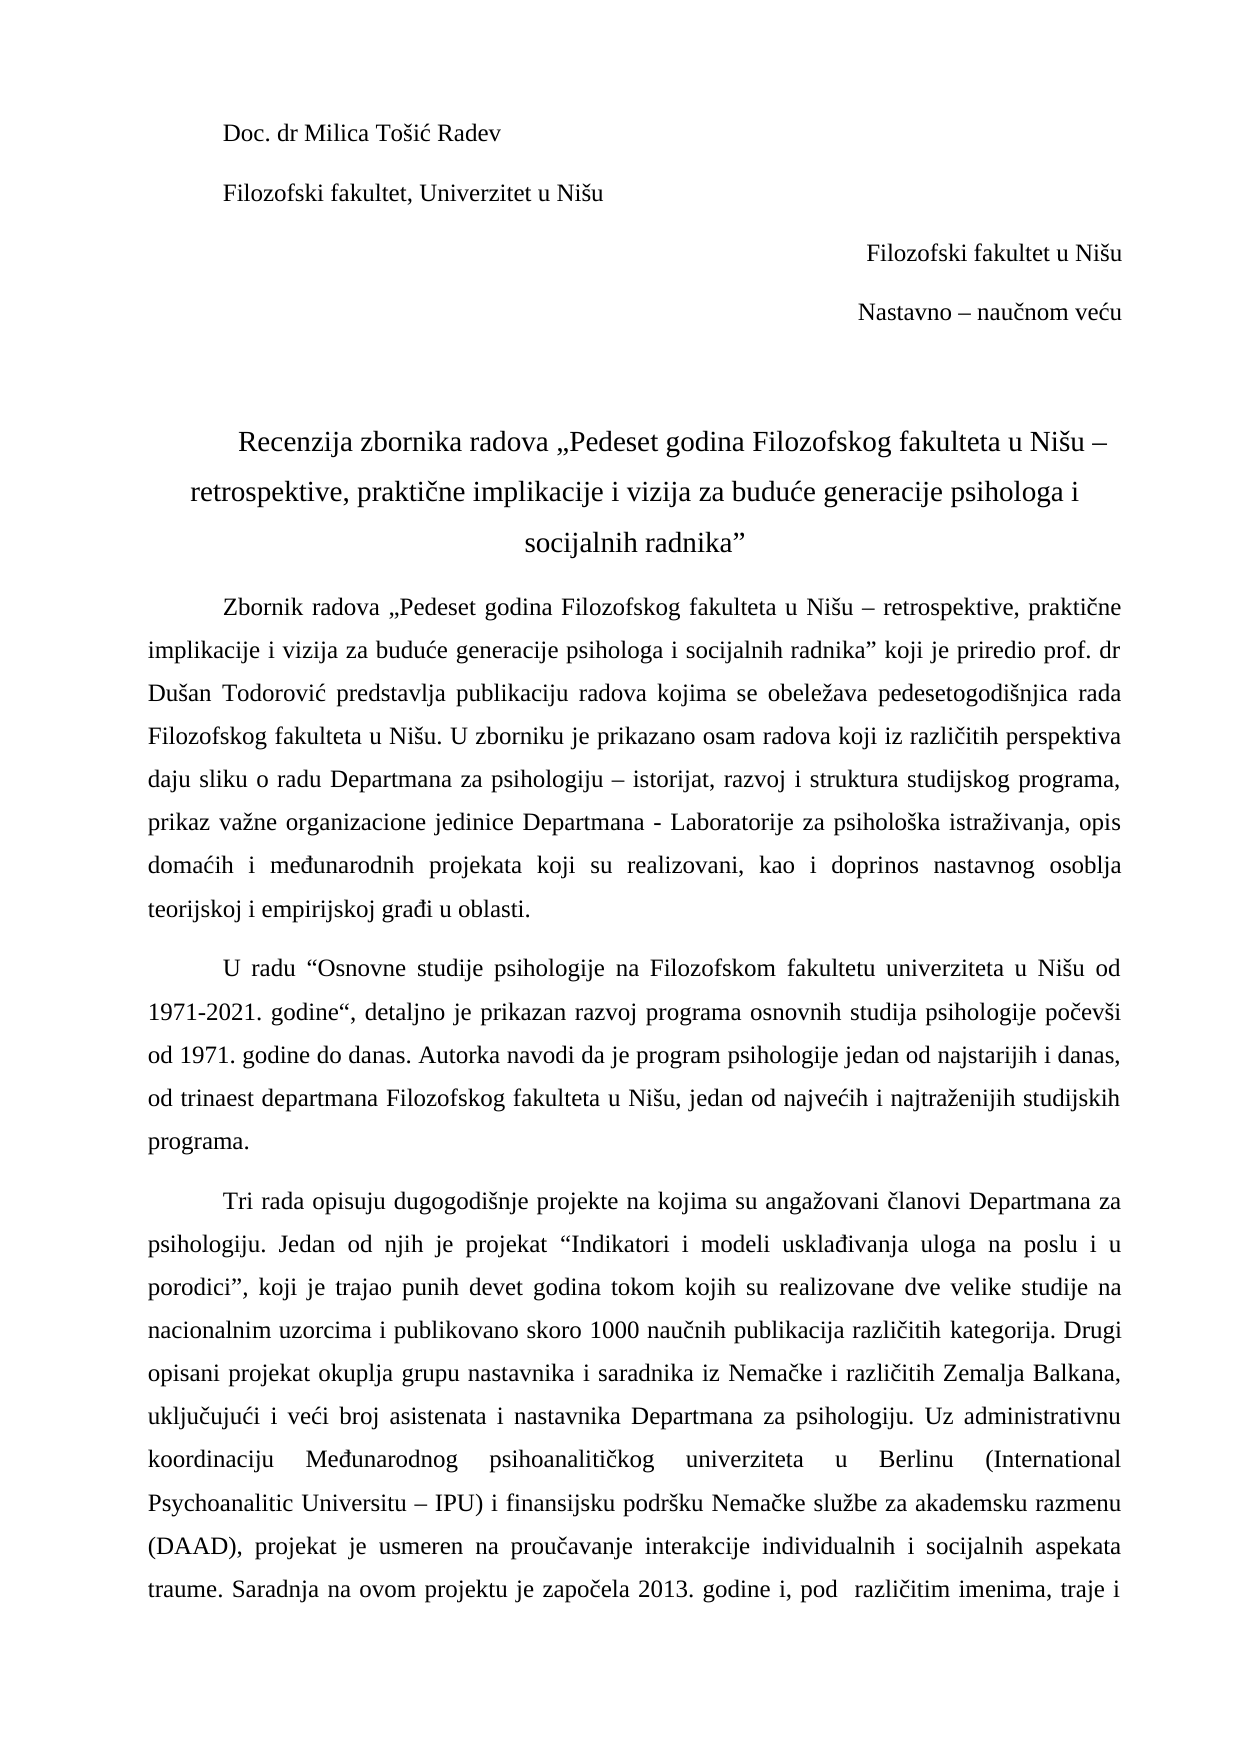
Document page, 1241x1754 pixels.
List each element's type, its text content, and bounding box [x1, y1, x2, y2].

text Filozofski fakultet, Univerzitet u Nišu [148, 178, 1122, 207]
text Zbornik radova „Pedeset godina Filozofskog fakulteta u Nišu – retrospektive, praktične implikacije i vizija za buduće generacije psihologa i socijalnih radnika” koji je priredio prof. dr Dušan Todorović predstavlja publikaciju radova kojima se obeležava pedesetogodišnjica rada Filozofskog fakulteta u Nišu. U zborniku je prikazano osam radova koji iz različitih perspektiva daju sliku o radu Departmana za psihologiju – istorijat, razvoj i struktura studijskog programa, prikaz važne organizacione jedinice Departmana - Laboratorije za psihološka istraživanja, opis domaćih i međunarodnih projekata koji su realizovani, kao i doprinos nastavnog osoblja teorijskoj i empirijskoj građi u oblasti. [148, 592, 1122, 922]
text Recenzija zbornika radova „Pedeset godina Filozofskog fakulteta u Nišu – retrospektive, praktične implikacije i vizija za buduće generacije psihologa i socijalnih radnika” [148, 424, 1122, 558]
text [148, 1186, 1122, 1603]
text Filozofski fakultet u Nišu [148, 238, 1122, 266]
text Nastavno – naučnom veću [148, 297, 1122, 326]
text U radu “Оsnovne studije psihologije na Filozofskom fakultetu univerziteta u Nišu od 1971-2021. godine“, detaljno je prikazan razvoj programa osnovnih studija psihologije počevši od 1971. godine do danas. Autorka navodi da je program psihologije jedan od najstarijih i danas, od trinаеst dеpаrtmаnа Filоzоfskоg fаkultеtа u Nišu, jеdаn оd nајvеćih i nајtraženijih studiјskih prоgrаmа. [148, 953, 1122, 1155]
text Doc. dr Milica Tošić Radev [148, 118, 1122, 147]
